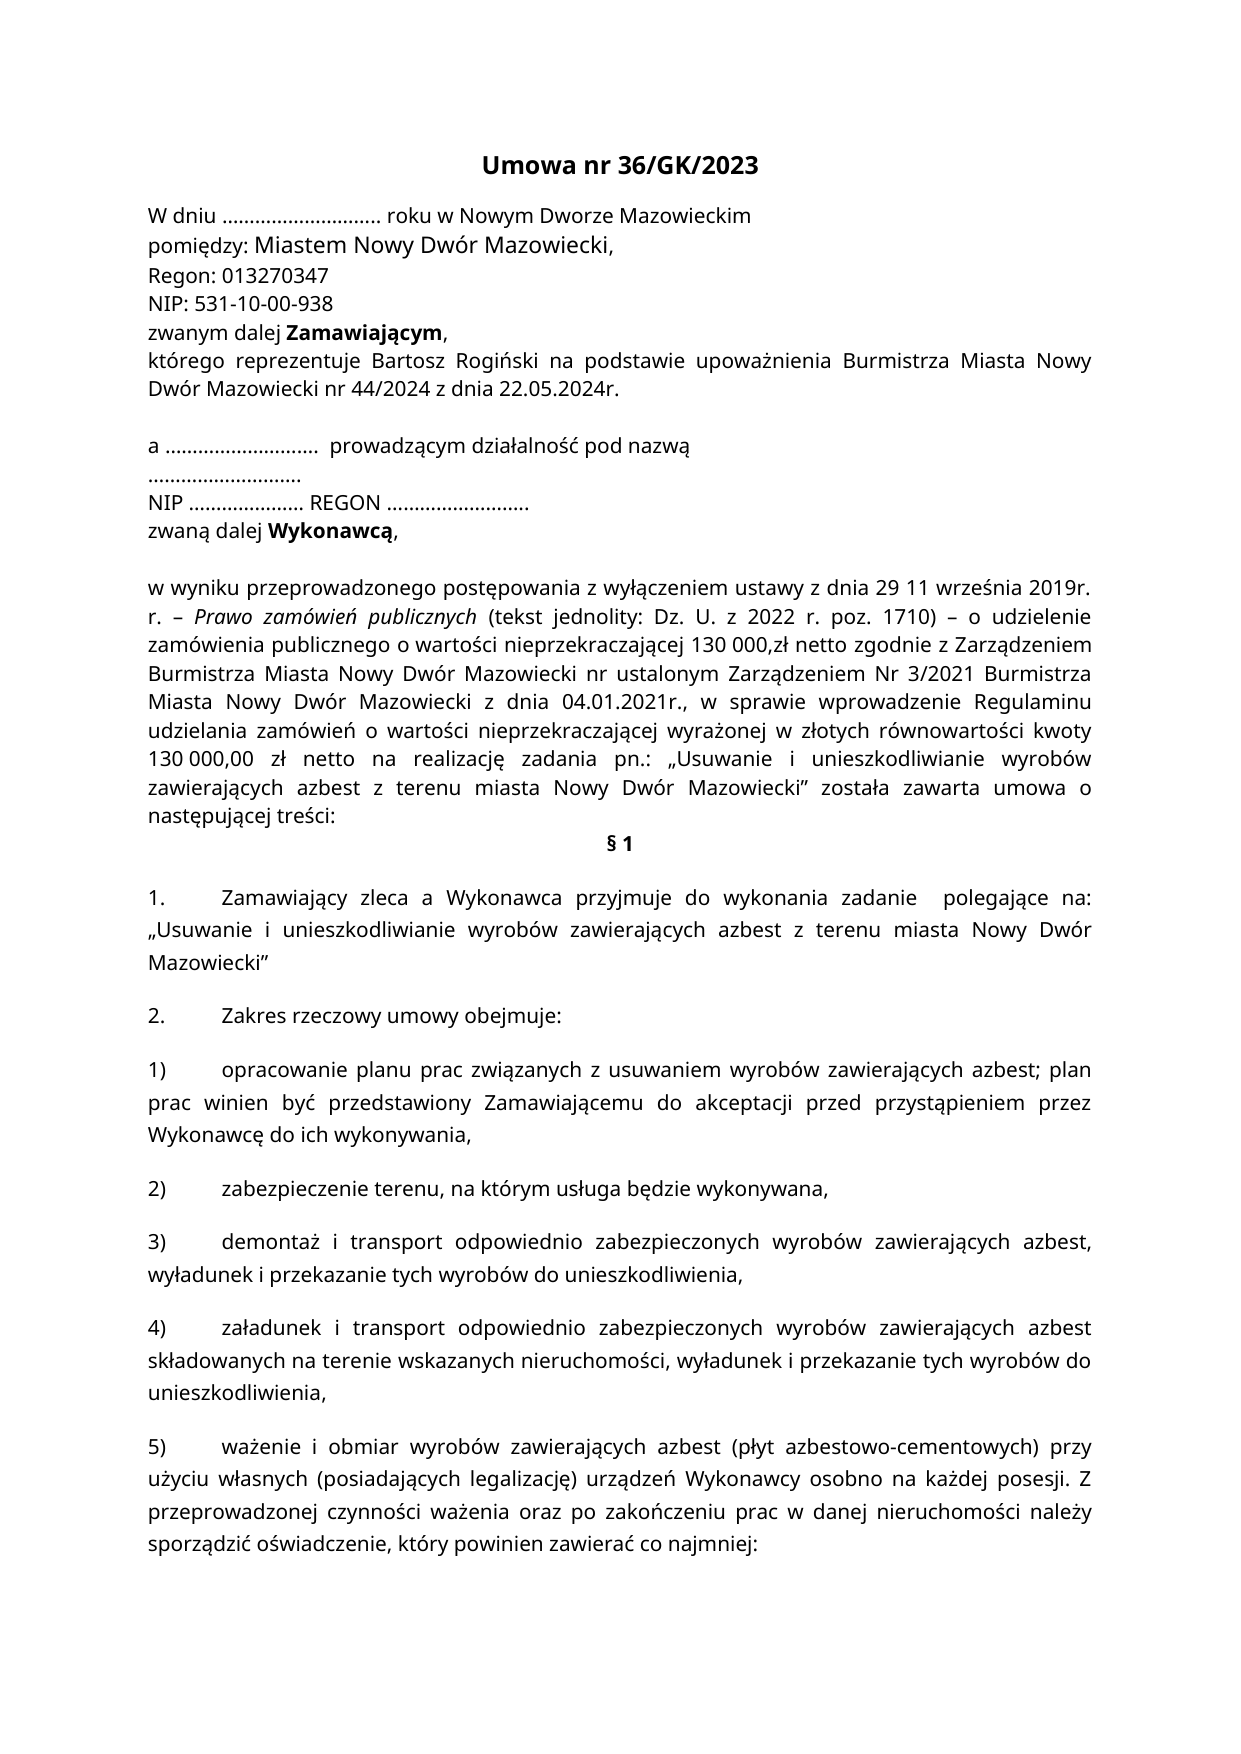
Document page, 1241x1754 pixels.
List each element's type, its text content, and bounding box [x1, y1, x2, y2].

list Zamawiający zleca a Wykonawca przyjmuje do wykonania zadanie polegające na: „Usuwanie i unieszkodliwianie wyrobów zawierających azbest z terenu miasta Nowy Dwór Mazowiecki” [148, 883, 1093, 977]
text Umowa nr 36/GK/2023 [148, 148, 1093, 182]
text W dniu ……………………….. roku w Nowym Dworze Mazowieckim [148, 201, 1093, 229]
text ………………………. [148, 460, 1093, 488]
list ważenie i obmiar wyrobów zawierających azbest (płyt azbestowo-cementowych) przy użyciu własnych (posiadających legalizację) urządzeń Wykonawcy osobno na każdej posesji. Z przeprowadzonej czynności ważenia oraz po zakończeniu prac w danej nieruchomości należy sporządzić oświadczenie, który powinien zawierać co najmniej: [148, 1432, 1093, 1558]
text NIP ………………… REGON …………………….. [148, 488, 1093, 517]
list demontaż i transport odpowiednio zabezpieczonych wyrobów zawierających azbest, wyładunek i przekazanie tych wyrobów do unieszkodliwienia, [148, 1227, 1093, 1288]
text zwanym dalej Zamawiającym, [148, 318, 1093, 346]
list opracowanie planu prac związanych z usuwaniem wyrobów zawierających azbest; plan prac winien być przedstawiony Zamawiającemu do akceptacji przed przystąpieniem przez Wykonawcę do ich wykonywania, [148, 1055, 1093, 1149]
text § 1 [148, 829, 1093, 858]
text a ………………………. prowadzącym działalność pod nazwą [148, 431, 1093, 460]
text Regon: 013270347 [148, 261, 1093, 289]
list zabezpieczenie terenu, na którym usługa będzie wykonywana, [148, 1174, 1093, 1202]
text pomiędzy: Miastem Nowy Dwór Mazowiecki, [148, 229, 1093, 261]
text zwaną dalej Wykonawcą, [148, 517, 1093, 545]
list Zakres rzeczowy umowy obejmuje: [148, 1002, 1093, 1030]
text w wyniku przeprowadzonego postępowania z wyłączeniem ustawy z dnia 29 11 września 2019r. r. – Prawo zamówień publicznych (tekst jednolity: Dz. U. z 2022 r. poz. 1710) – o udzielenie zamówienia publicznego o wartości nieprzekraczającej 130 000,zł netto zgodnie z Zarządzeniem Burmistrza Miasta Nowy Dwór Mazowiecki nr ustalonym Zarządzeniem Nr 3/2021 Burmistrza Miasta Nowy Dwór Mazowiecki z dnia 04.01.2021r., w sprawie wprowadzenie Regulaminu udzielania zamówień o wartości nieprzekraczającej wyrażonej w złotych równowartości kwoty 130 000,00 zł netto na realizację zadania pn.: „Usuwanie i unieszkodliwianie wyrobów zawierających azbest z terenu miasta Nowy Dwór Mazowiecki” została zawarta umowa o następującej treści: [148, 573, 1093, 829]
text którego reprezentuje Bartosz Rogiński na podstawie upoważnienia Burmistrza Miasta Nowy Dwór Mazowiecki nr 44/2024 z dnia 22.05.2024r. [148, 346, 1093, 403]
text NIP: 531-10-00-938 [148, 289, 1093, 318]
list załadunek i transport odpowiednio zabezpieczonych wyrobów zawierających azbest składowanych na terenie wskazanych nieruchomości, wyładunek i przekazanie tych wyrobów do unieszkodliwienia, [148, 1313, 1093, 1407]
